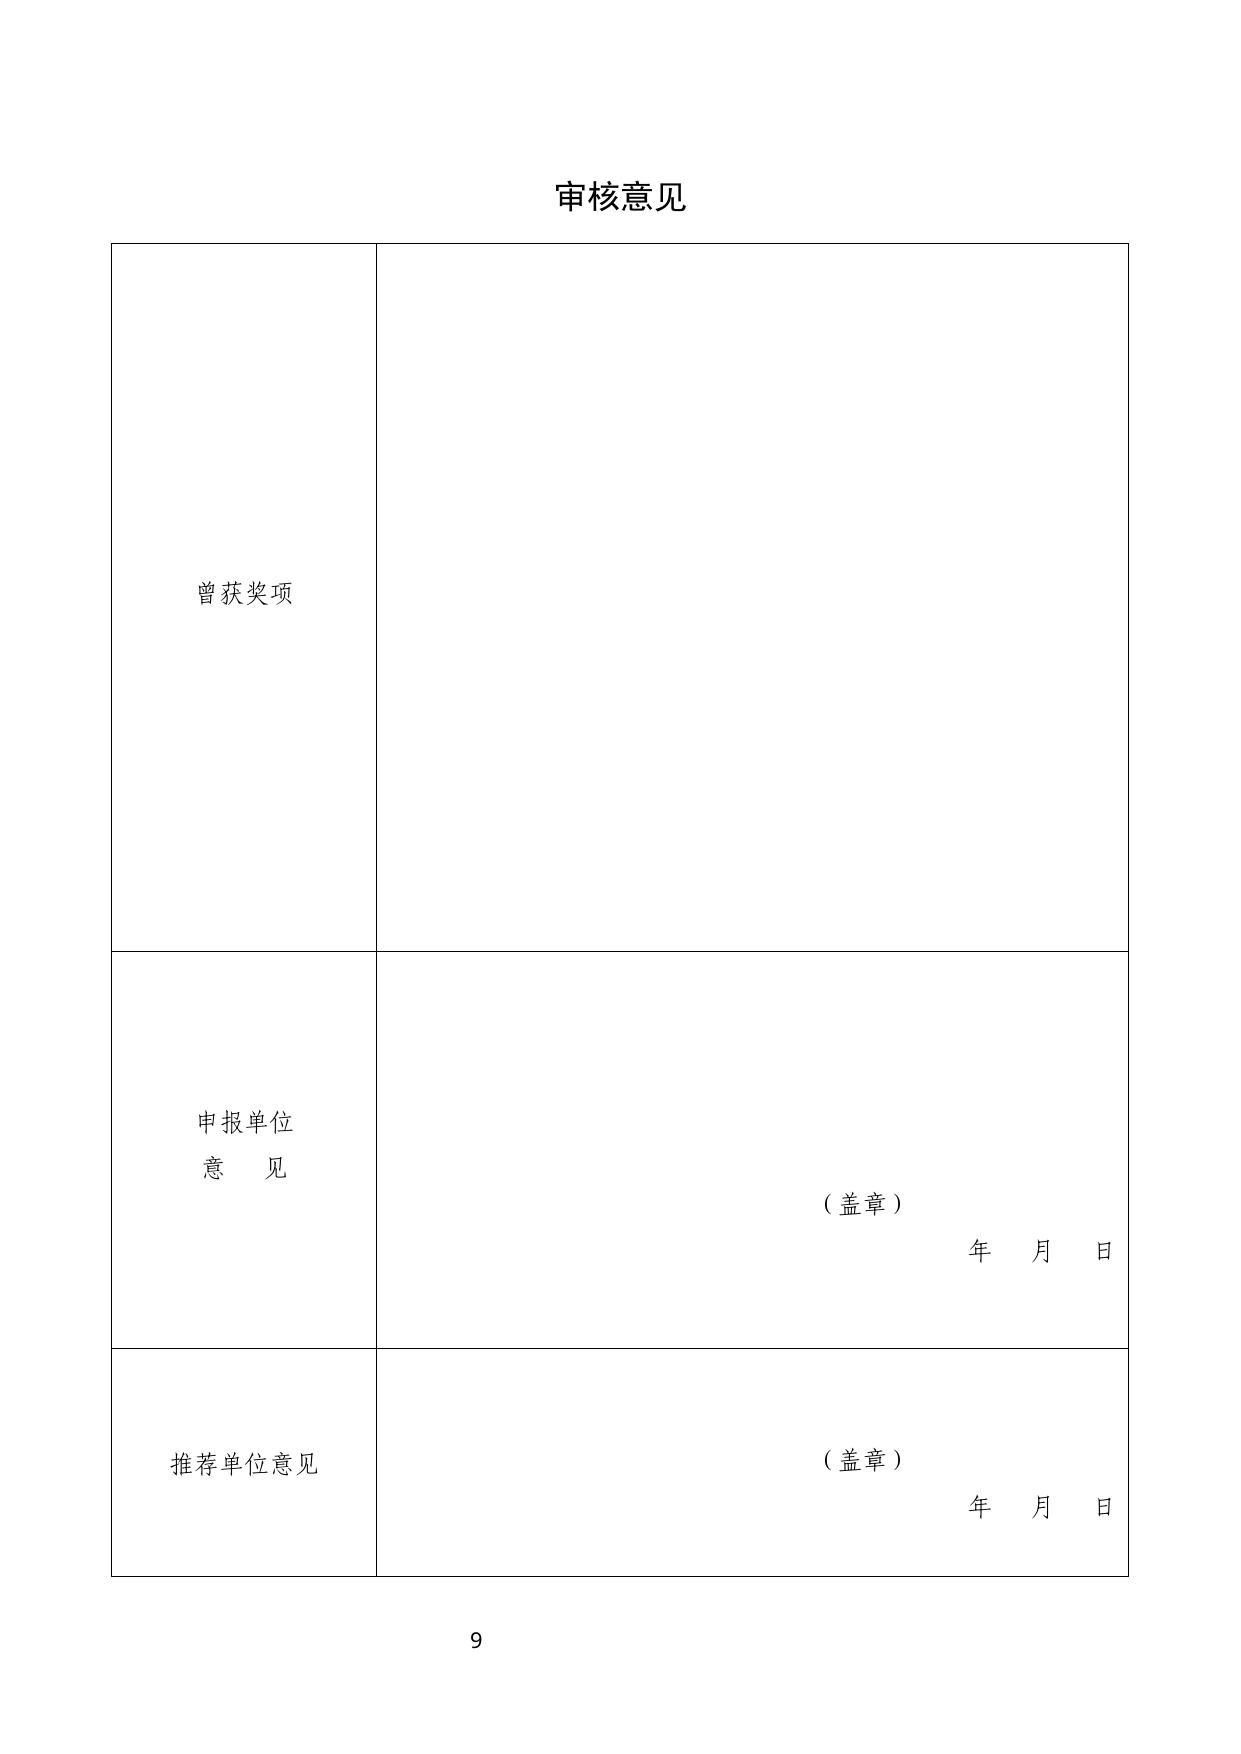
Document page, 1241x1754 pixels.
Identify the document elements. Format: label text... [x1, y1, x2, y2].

table_header [377, 244, 1128, 951]
table_cell 申报单位 意 见 [112, 952, 376, 1348]
table_header 曾获奖项 [112, 244, 376, 951]
table_cell （盖章） 年 月 日 [377, 1349, 1128, 1576]
text 审核意见 [187, 162, 1053, 227]
table_cell 推荐单位意见 [112, 1349, 376, 1576]
table_cell （盖章） 年 月 日 [377, 952, 1128, 1348]
